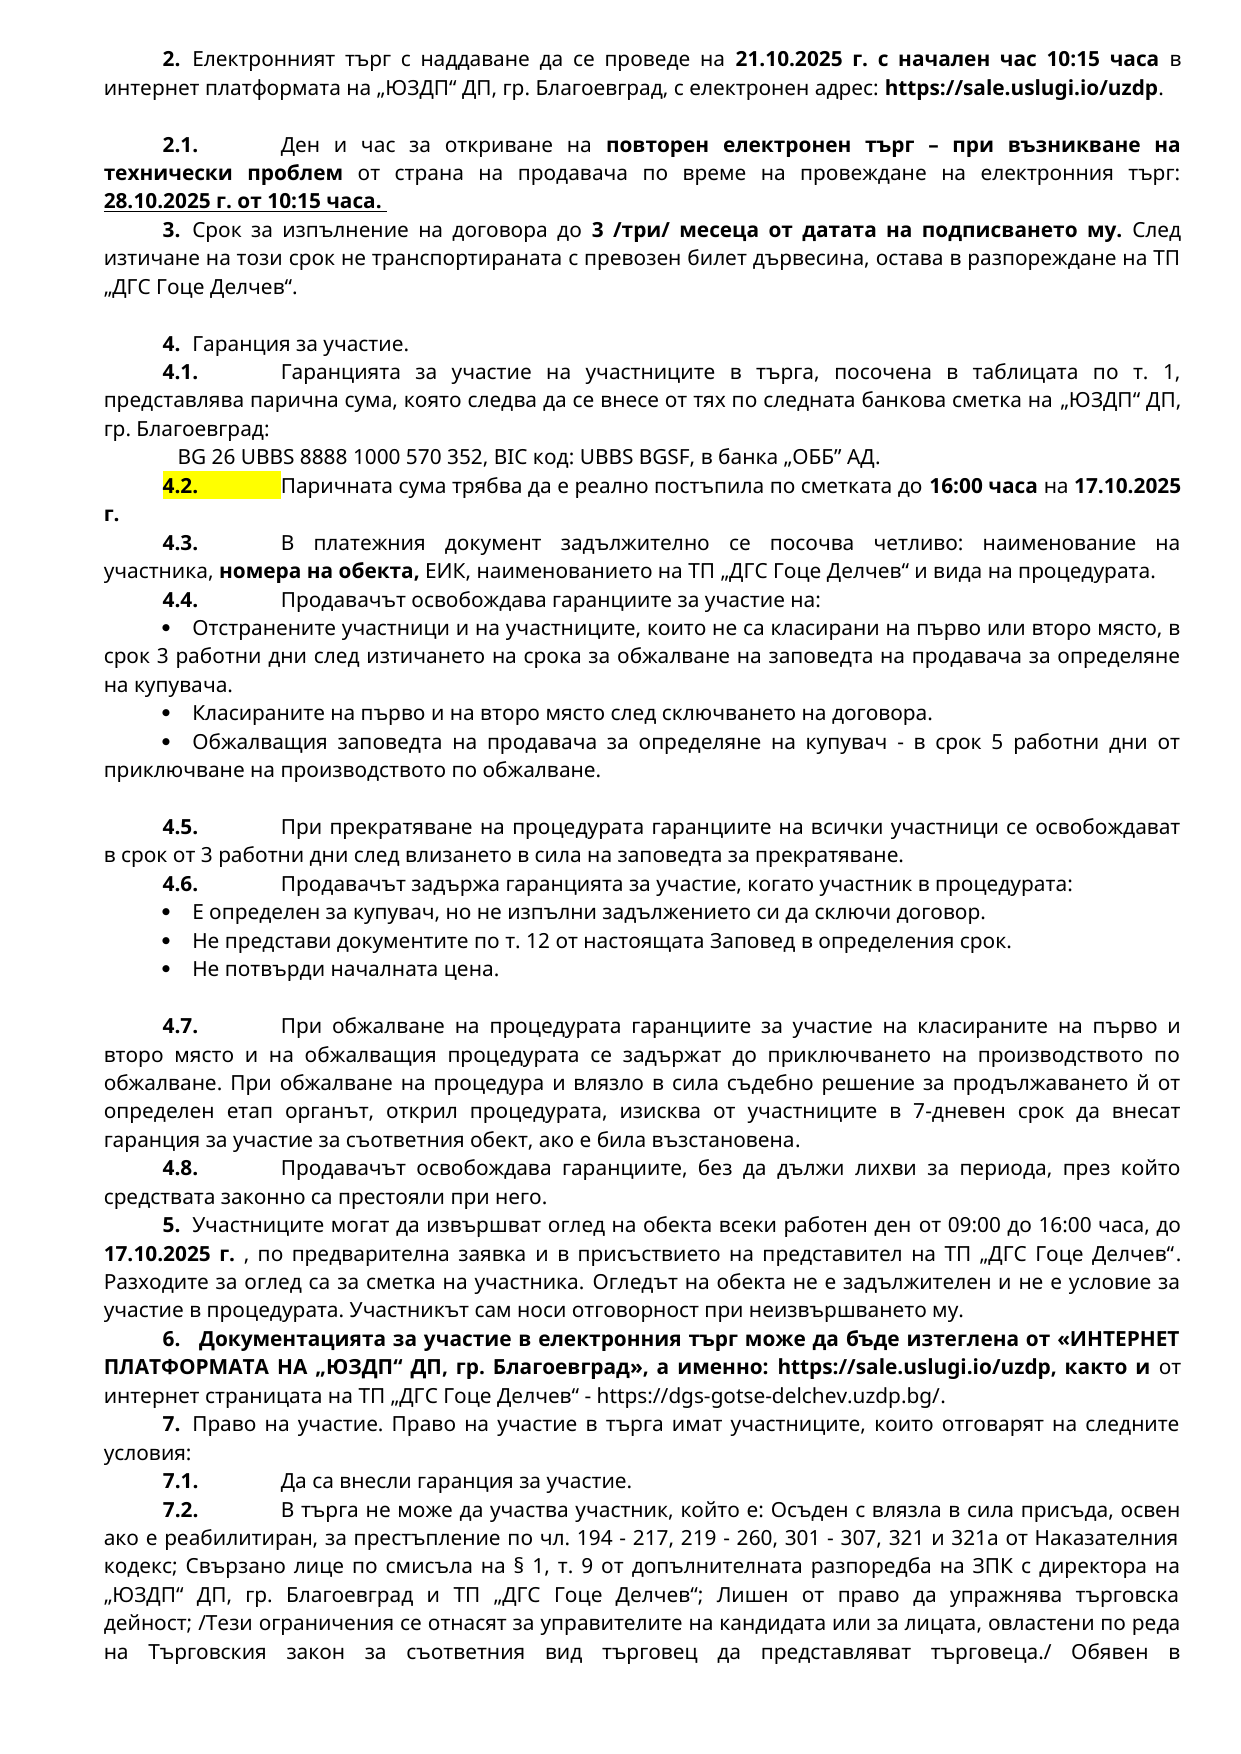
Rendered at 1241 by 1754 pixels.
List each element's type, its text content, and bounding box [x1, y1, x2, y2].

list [103, 1495, 1181, 1665]
list При прекратяване на процедурата гаранциите на всички участници се освобождават в срок от 3 работни дни след влизането в сила на заповедта за прекратяване. [103, 812, 1181, 869]
list Да са внесли гаранция за участие. [103, 1466, 1181, 1495]
list Продавачът освобождава гаранциите за участие на: [103, 585, 1181, 613]
list Право на участие. Право на участие в търга имат участниците, които отговарят на следните условия: [103, 1409, 1181, 1466]
list Отстранените участници и на участниците, които не са класирани на първо или второ място, в срок 3 работни дни след изтичането на срока за обжалване на заповедта на продавача за определяне на купувача. [103, 613, 1181, 698]
list Електронният търг с наддаване да се проведе на 21.10.2025 г. с начален час 10:15 часа в интернет платформата на „ЮЗДП“ ДП, гр. Благоевград, с електронен адрес: https://sale.uslugi.io/uzdp. [103, 44, 1181, 101]
list Продавачът освобождава гаранциите, без да дължи лихви за периода, през който средствата законно са престояли при него. [103, 1153, 1181, 1210]
list При обжалване на процедурата гаранциите за участие на класираните на първо и второ място и на обжалващия процедурата се задържат до приключването на производството по обжалване. При обжалване на процедура и влязло в сила съдебно решение за продължаването й от определен етап органът, открил процедурата, изисква от участниците в 7-дневен срок да внесат гаранция за участие за съответния обект, ако е била възстановена. [103, 1011, 1181, 1153]
list Обжалващия заповедта на продавача за определяне на купувач - в срок 5 работни дни от приключване на производството по обжалване. [103, 727, 1181, 784]
list Гаранция за участие. [103, 329, 1181, 357]
list Ден и час за откриване на повторен електронен търг – при възникване на технически проблем от страна на продавача по време на провеждане на електронния търг: 28.10.2025 г. от 10:15 часа. [103, 130, 1181, 215]
list Срок за изпълнение на договора до 3 /три/ месеца от датата на подписването му. След изтичане на този срок не транспортираната с превозен билет дървесина, остава в разпореждане на ТП „ДГС Гоце Делчев“. [103, 215, 1181, 300]
list Паричната сума трябва да е реално постъпила по сметката до 16:00 часа на 17.10.2025 г. [103, 471, 1181, 528]
list Продавачът задържа гаранцията за участие, когато участник в процедурата: [103, 869, 1181, 897]
list Гаранцията за участие на участниците в търга, посочена в таблицата по т. 1, представлява парична сума, която следва да се внесе от тях по следната банкова сметка на „ЮЗДП“ ДП, гр. Благоевград: [103, 357, 1181, 442]
list Участниците могат да извършват оглед на обекта всеки работен ден от 09:00 до 16:00 часа, до 17.10.2025 г. , по предварителна заявка и в присъствието на представител на ТП „ДГС Гоце Делчев“. Разходите за оглед са за сметка на участника. Огледът на обекта не е задължителен и не е условие за участие в процедурата. Участникът сам носи отговорност при неизвършването му. [103, 1210, 1181, 1324]
list Е определен за купувач, но не изпълни задължението си да сключи договор. [103, 897, 1181, 926]
list Класираните на първо и на второ място след сключването на договора. [103, 698, 1181, 727]
list Не потвърди началната цена. [103, 954, 1181, 983]
list Не представи документите по т. 12 от настоящата Заповед в определения срок. [103, 926, 1181, 954]
list В платежния документ задължително се посочва четливо: наименование на участника, номера на обекта, ЕИК, наименованието на ТП „ДГС Гоце Делчев“ и вида на процедурата. [103, 528, 1181, 585]
list Документацията за участие в електронния търг може да бъде изтеглена от «ИНТЕРНЕТ ПЛАТФОРМАТА НА „ЮЗДП“ ДП, гр. Благоевград», а именно: https://sale.uslugi.io/uzdp, както и от интернет страницата на ТП „ДГС Гоце Делчев“ - https://dgs-gotse-delchev.uzdp.bg/. [103, 1324, 1181, 1409]
list BG 26 UBBS 8888 1000 570 352, BIC код: UBBS BGSF, в банка „ОББ” АД. [103, 442, 1181, 471]
